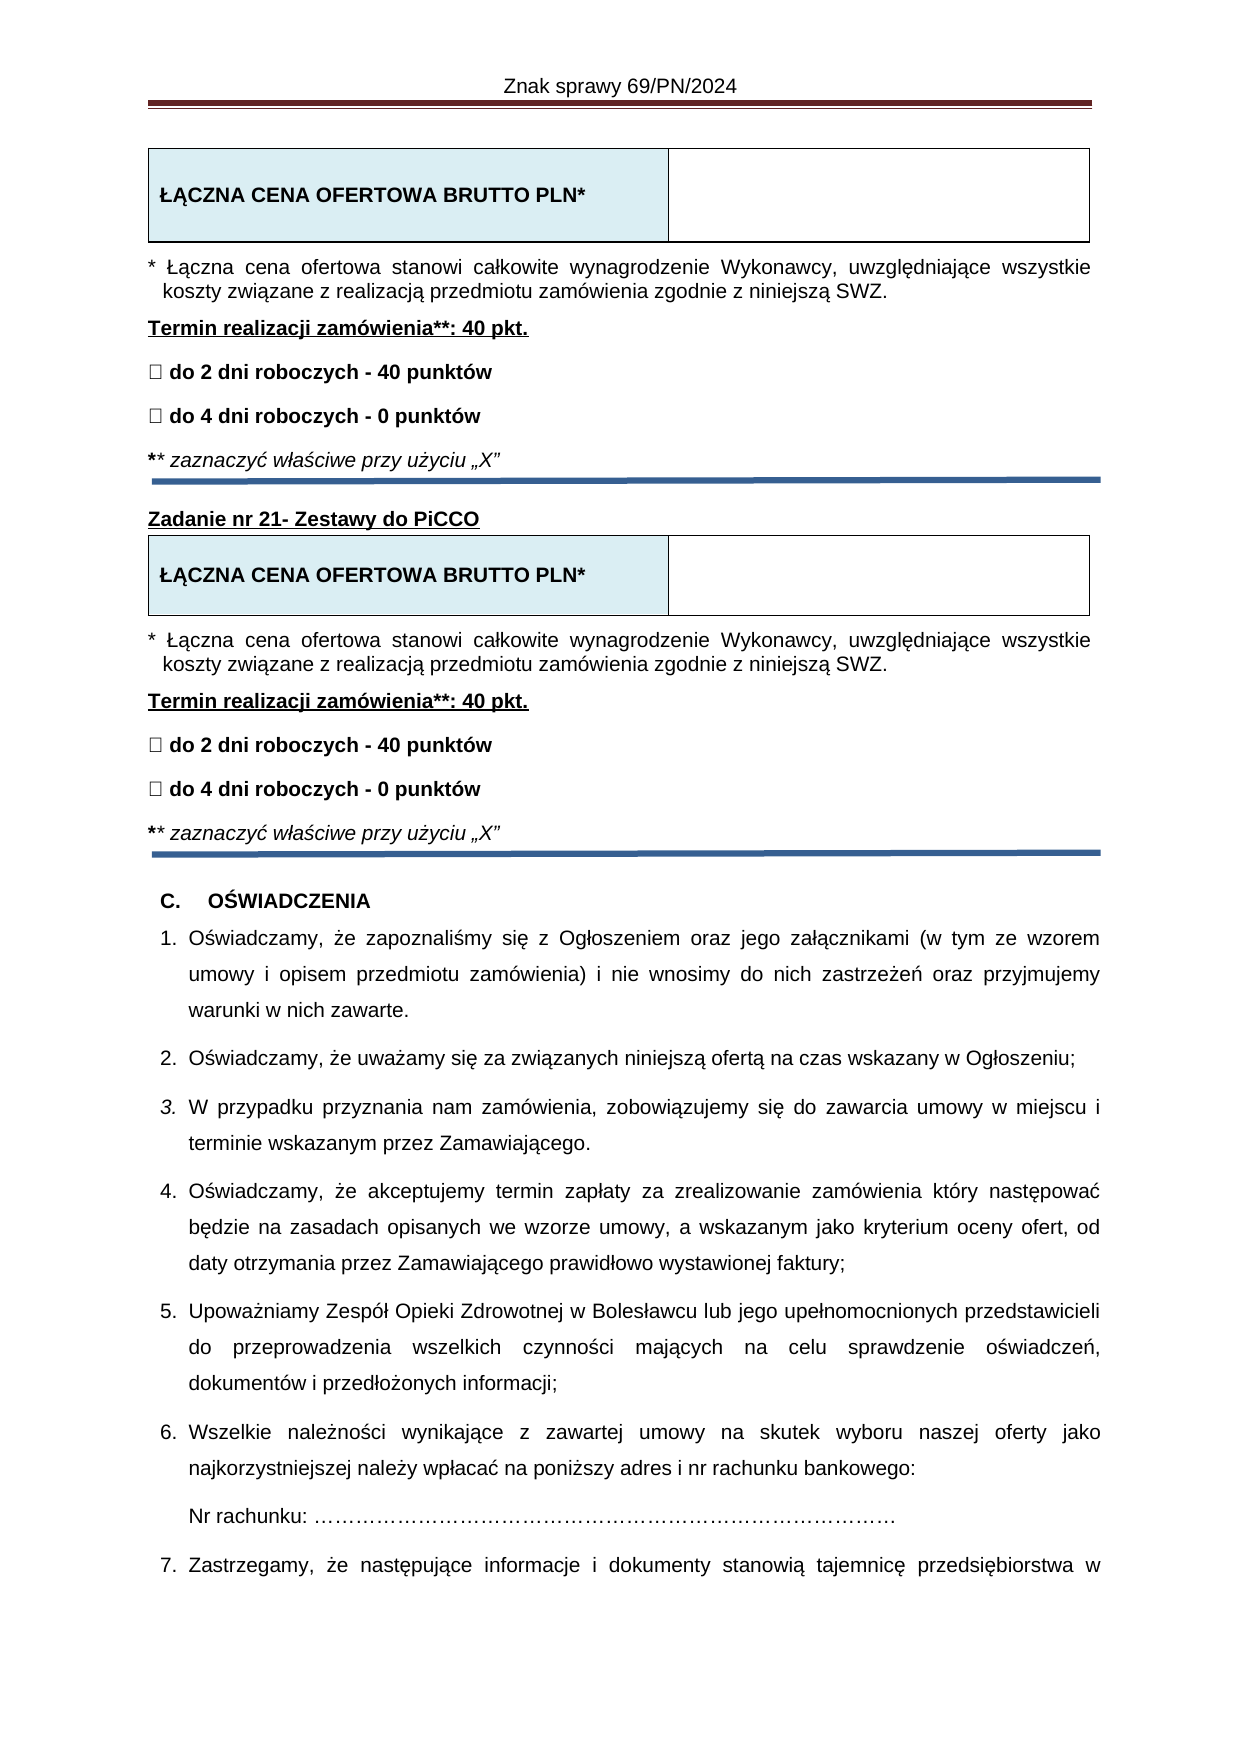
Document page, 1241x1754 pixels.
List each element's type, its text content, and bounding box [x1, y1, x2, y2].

table_header ŁĄCZNA CENA OFERTOWA BRUTTO PLN* [149, 536, 668, 614]
text  do 2 dni roboczych - 40 punktów [148, 360, 1092, 384]
text  do 4 dni roboczych - 0 punktów [148, 777, 1092, 801]
table_header ŁĄCZNA CENA OFERTOWA BRUTTO PLN* [149, 149, 668, 241]
text  do 4 dni roboczych - 0 punktów [148, 404, 1092, 428]
text Zadanie nr 21- Zestawy do PiCCO [148, 476, 1092, 531]
text Termin realizacji zamówienia**: 40 pkt. [148, 688, 1092, 712]
text ** zaznaczyć właściwe przy użyciu „X” [148, 821, 1092, 873]
text ** zaznaczyć właściwe przy użyciu „X” [148, 448, 1092, 472]
text Termin realizacji zamówienia**: 40 pkt. [148, 315, 1092, 339]
table_header [669, 536, 1089, 614]
table_header [669, 149, 1089, 241]
text  do 2 dni roboczych - 40 punktów [148, 733, 1092, 757]
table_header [149, 877, 1113, 1576]
